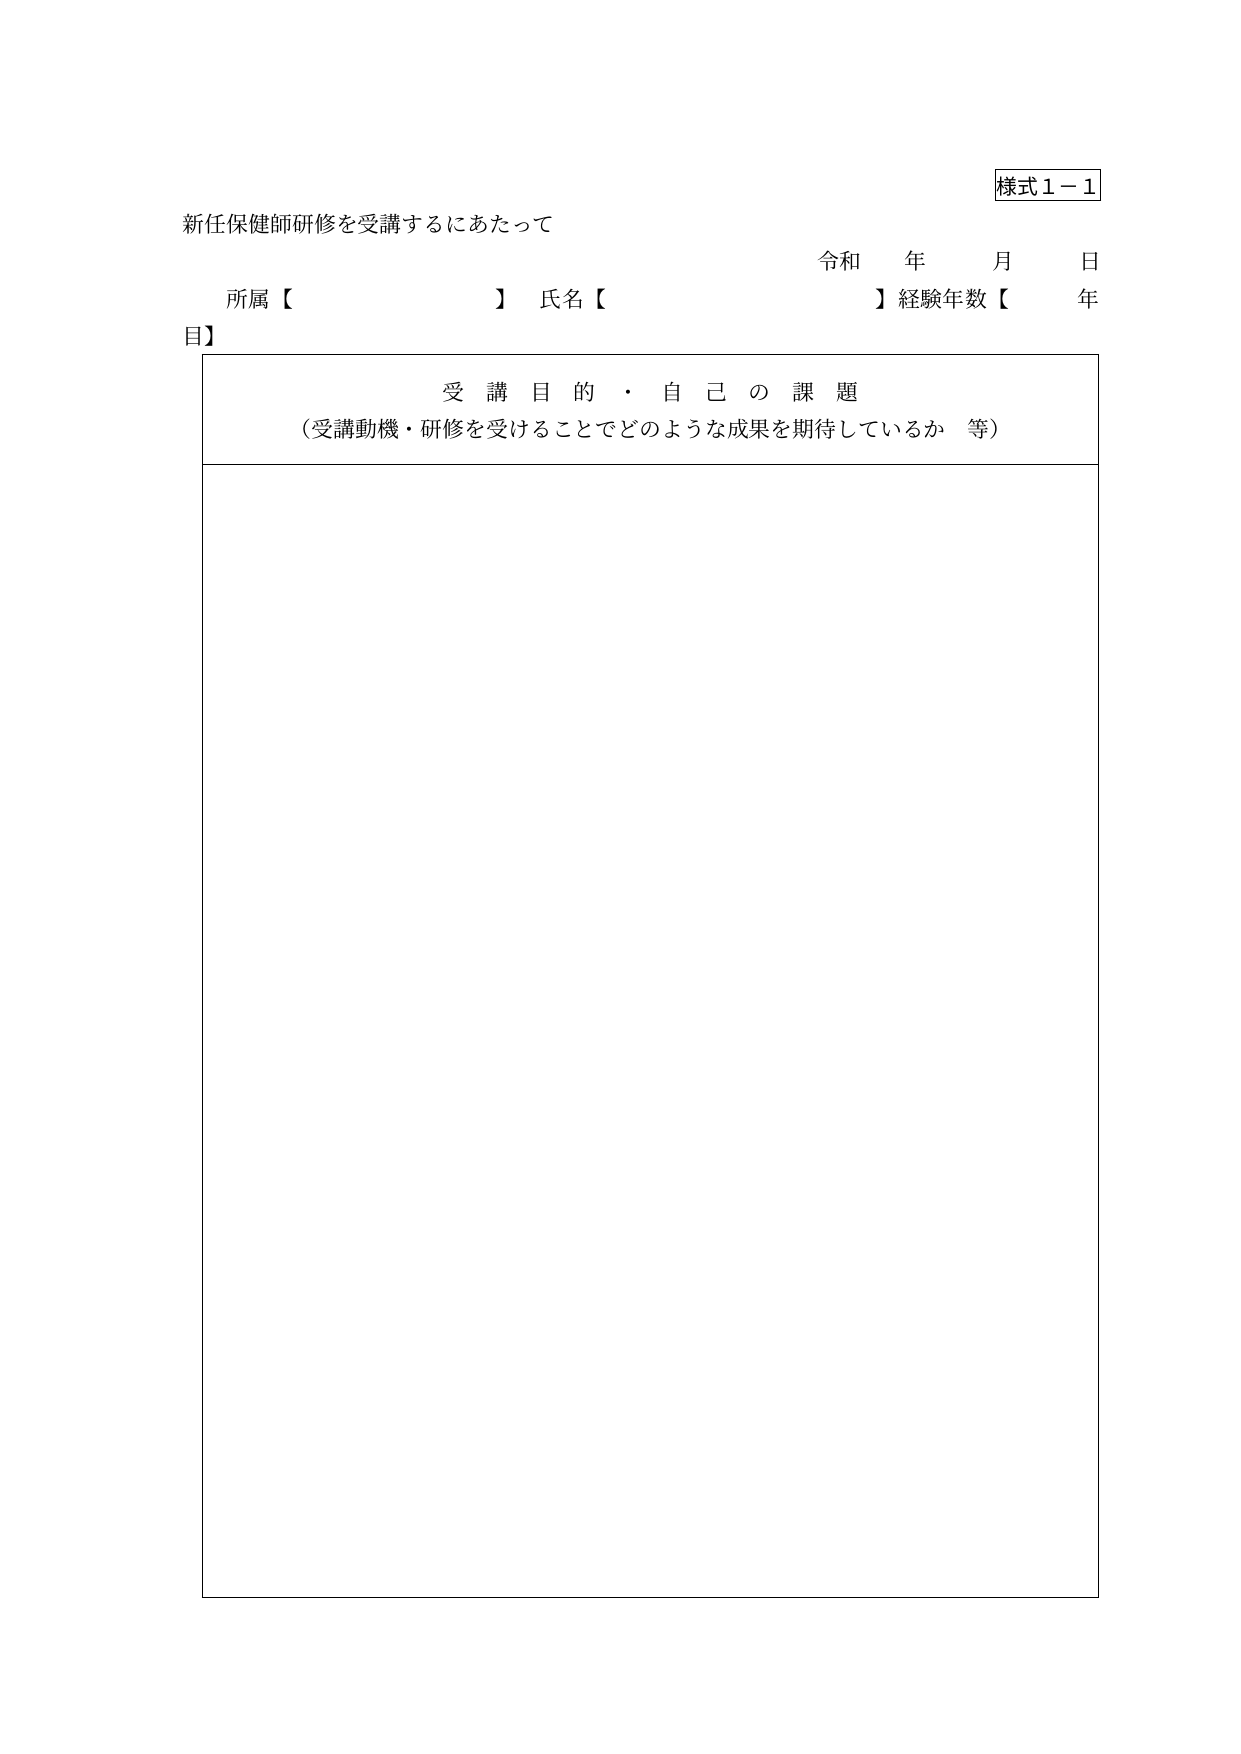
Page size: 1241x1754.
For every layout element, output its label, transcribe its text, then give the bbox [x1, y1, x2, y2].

text 所属【 】 氏名【 】経験年数【 年目】 [183, 279, 1101, 354]
table_header 受 講 目 的 ・ 自 己 の 課 題 （受講動機・研修を受けることでどのような成果を期待しているか 等） [203, 355, 1098, 464]
text 令和 年 月 日 [161, 241, 1101, 279]
text 新任保健師研修を受講するにあたって [183, 204, 1101, 241]
table_cell [203, 465, 1098, 1597]
text 様式１－１ [161, 166, 1101, 204]
